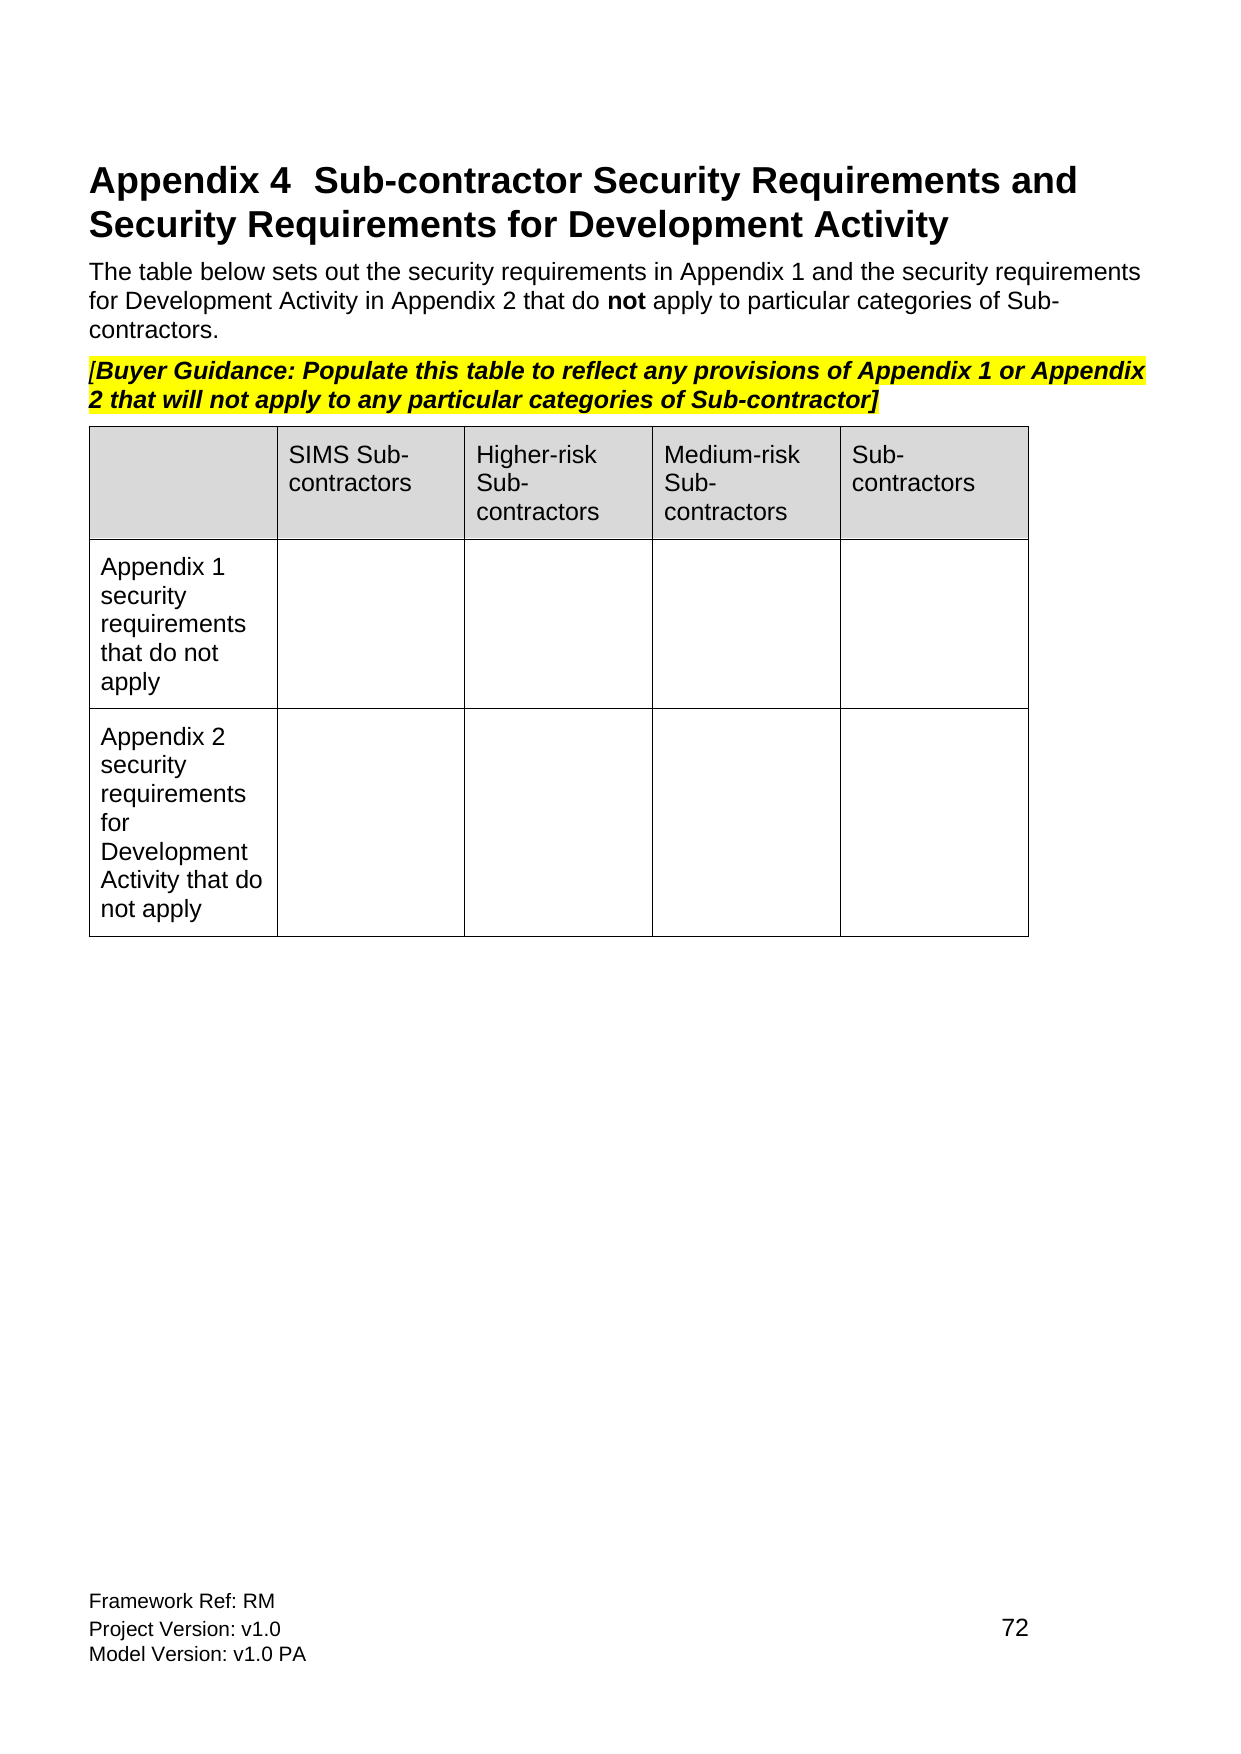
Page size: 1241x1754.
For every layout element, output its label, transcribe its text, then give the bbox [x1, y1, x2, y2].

table_header [90, 427, 277, 538]
table_cell [465, 540, 652, 708]
table_header SIMS Sub-contractors [278, 427, 464, 538]
table_cell Appendix 1 security requirements that do not apply [90, 540, 277, 708]
text The table below sets out the security requirements in Appendix 1 and the security requirements for Development Activity in Appendix 2 that do not apply to particular categories of Sub-contractors. [89, 257, 1152, 344]
table_cell Appendix 2 security requirements for Development Activity that do not apply [90, 709, 277, 936]
table_cell [653, 709, 840, 936]
table_cell [841, 709, 1028, 936]
table_cell [278, 540, 464, 708]
table_header Sub-contractors [841, 427, 1028, 538]
table_cell [841, 540, 1028, 708]
table_header Medium-risk Sub-contractors [653, 427, 840, 538]
table_cell [465, 709, 652, 936]
table_cell [653, 540, 840, 708]
text [Buyer Guidance: Populate this table to reflect any provisions of Appendix 1 or Appendix 2 that will not apply to any particular categories of Sub-contractor] [879, 356, 1152, 414]
list Sub-contractor Security Requirements and Security Requirements for Development Activity [89, 159, 1152, 245]
table_header Higher-risk Sub-contractors [465, 427, 652, 538]
table_cell [278, 709, 464, 936]
